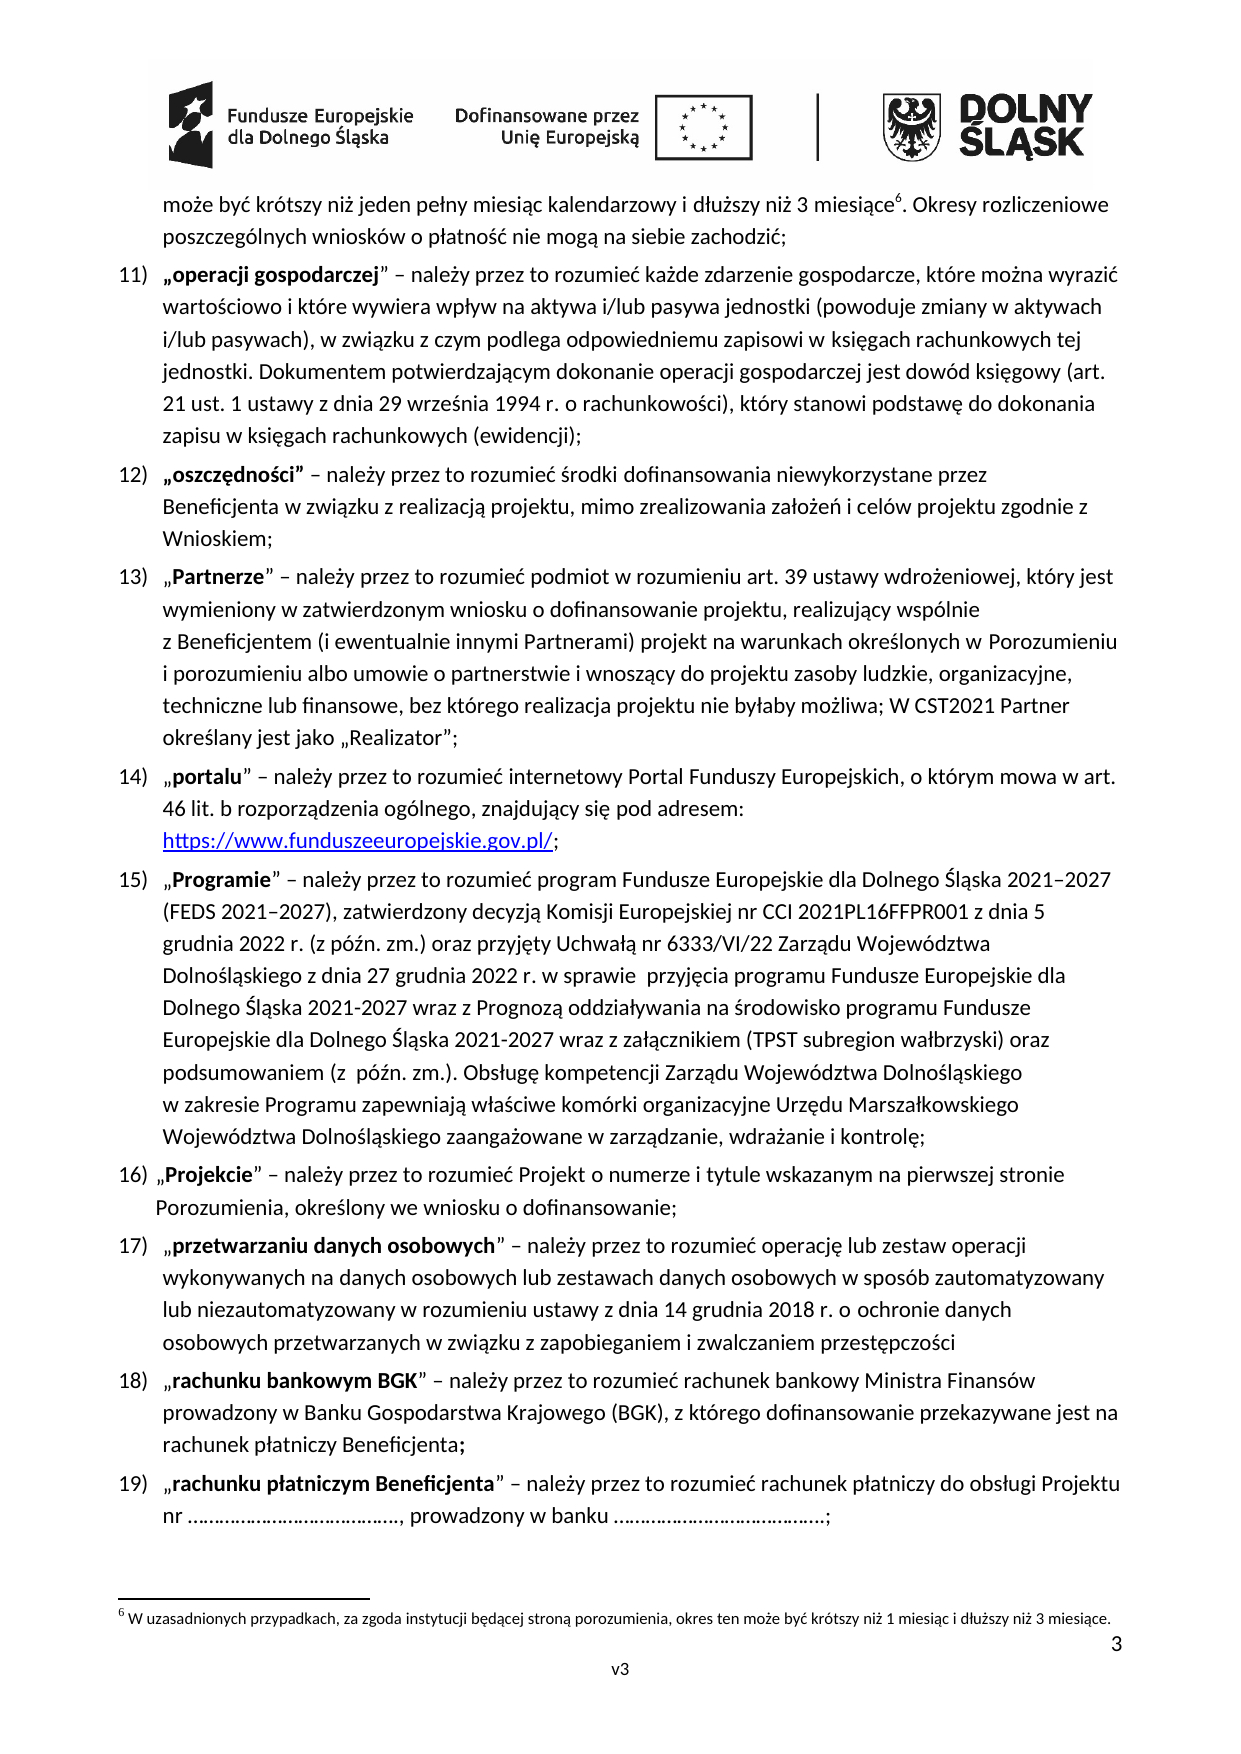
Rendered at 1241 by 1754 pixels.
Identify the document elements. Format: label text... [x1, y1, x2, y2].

picture [147, 59, 1093, 190]
list „portalu” – należy przez to rozumieć internetowy Portal Funduszy Europejskich, o którym mowa w art. 46 lit. b rozporządzenia ogólnego, znajdujący się pod adresem: https://www.funduszeeuropejskie.gov.pl/; [118, 762, 1122, 854]
list „przetwarzaniu danych osobowych” – należy przez to rozumieć operację lub zestaw operacji wykonywanych na danych osobowych lub zestawach danych osobowych w sposób zautomatyzowany lub niezautomatyzowany w rozumieniu ustawy z dnia 14 grudnia 2018 r. o ochronie danych osobowych przetwarzanych w związku z zapobieganiem i zwalczaniem przestępczości [118, 1231, 1122, 1356]
list „rachunku płatniczym Beneficjenta” – należy przez to rozumieć rachunek płatniczy do obsługi Projektu nr …………………………………., prowadzony w banku ………………………………….; [118, 1469, 1122, 1529]
list „Projekcie” – należy przez to rozumieć Projekt o numerze i tytule wskazanym na pierwszej stronie Porozumienia, określony we wniosku o dofinansowanie; [118, 1161, 1122, 1221]
list „Partnerze” – należy przez to rozumieć podmiot w rozumieniu art. 39 ustawy wdrożeniowej, który jest wymieniony w zatwierdzonym wniosku o dofinansowanie projektu, realizujący wspólnie z Beneficjentem (i ewentualnie innymi Partnerami) projekt na warunkach określonych w Porozumieniu i porozumieniu albo umowie o partnerstwie i wnoszący do projektu zasoby ludzkie, organizacyjne, techniczne lub finansowe, bez którego realizacja projektu nie byłaby możliwa; W CST2021 Partner określany jest jako „Realizator”; [118, 562, 1122, 751]
list „operacji gospodarczej” – należy przez to rozumieć każde zdarzenie gospodarcze, które można wyrazić wartościowo i które wywiera wpływ na aktywa i/lub pasywa jednostki (powoduje zmiany w aktywach i/lub pasywach), w związku z czym podlega odpowiedniemu zapisowi w księgach rachunkowych tej jednostki. Dokumentem potwierdzającym dokonanie operacji gospodarczej jest dowód księgowy (art. 21 ust. 1 ustawy z dnia 29 września 1994 r. o rachunkowości), który stanowi podstawę do dokonania zapisu w księgach rachunkowych (ewidencji); [118, 260, 1122, 449]
list „rachunku bankowym BGK” – należy przez to rozumieć rachunek bankowy Ministra Finansów prowadzony w Banku Gospodarstwa Krajowego (BGK), z którego dofinansowanie przekazywane jest na rachunek płatniczy Beneficjenta; [118, 1366, 1122, 1459]
list „Programie” – należy przez to rozumieć program Fundusze Europejskie dla Dolnego Śląska 2021–2027 (FEDS 2021–2027), zatwierdzony decyzją Komisji Europejskiej nr CCI 2021PL16FFPR001 z dnia 5 grudnia 2022 r. (z późn. zm.) oraz przyjęty Uchwałą nr 6333/VI/22 Zarządu Województwa Dolnośląskiego z dnia 27 grudnia 2022 r. w sprawie przyjęcia programu Fundusze Europejskie dla Dolnego Śląska 2021-2027 wraz z Prognozą oddziaływania na środowisko programu Fundusze Europejskie dla Dolnego Śląska 2021-2027 wraz z załącznikiem (TPST subregion wałbrzyski) oraz podsumowaniem (z późn. zm.). Obsługę kompetencji Zarządu Województwa Dolnośląskiego w zakresie Programu zapewniają właściwe komórki organizacyjne Urzędu Marszałkowskiego Województwa Dolnośląskiego zaangażowane w zarządzanie, wdrażanie i kontrolę; [118, 865, 1122, 1150]
list „oszczędności” – należy przez to rozumieć środki dofinansowania niewykorzystane przez Beneficjenta w związku z realizacją projektu, mimo zrealizowania założeń i celów projektu zgodnie z Wnioskiem; [118, 460, 1122, 552]
